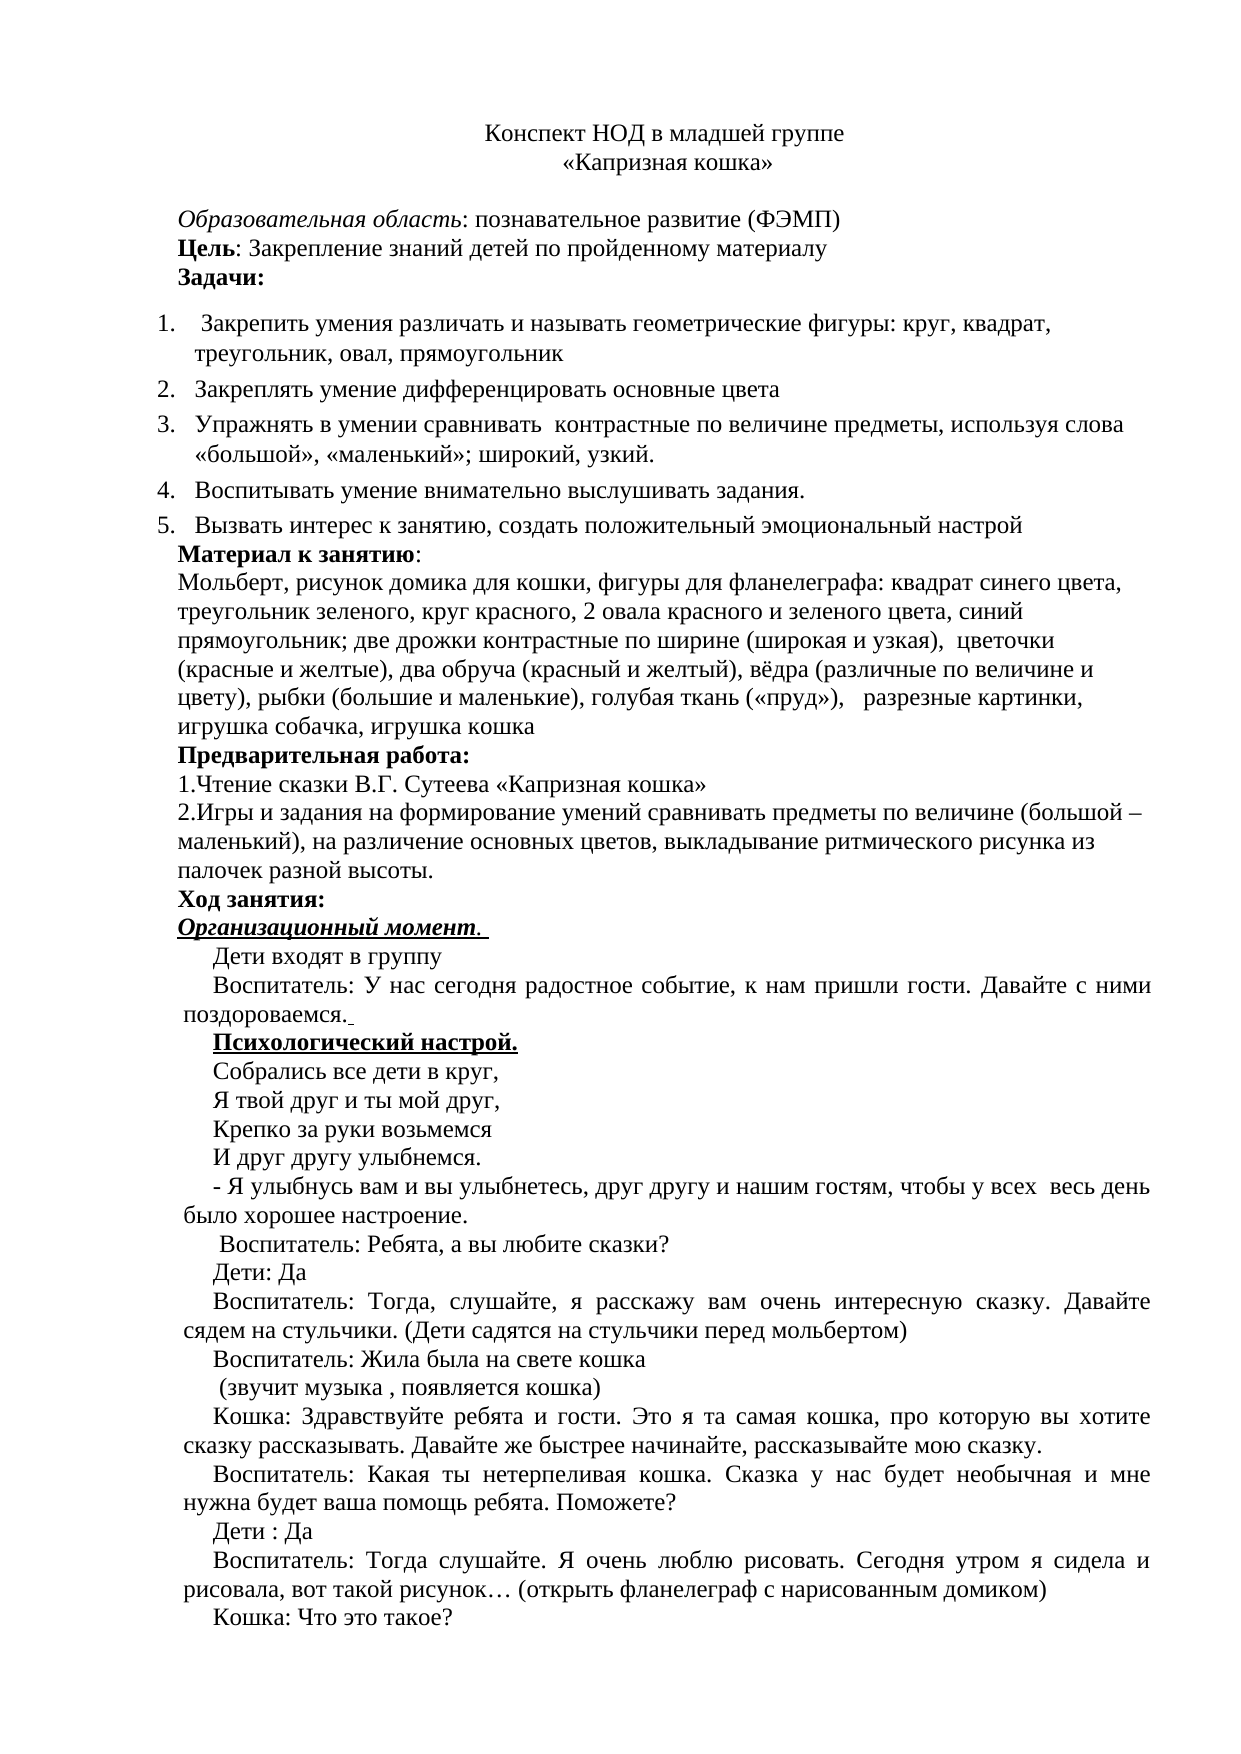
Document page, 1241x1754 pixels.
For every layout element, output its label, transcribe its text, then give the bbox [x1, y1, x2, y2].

text Кошка: Что это такое? [183, 1602, 1152, 1631]
list Упражнять в умении сравнивать контрастные по величине предметы, используя слова «большой», «маленький»; широкий, узкий. [157, 407, 1152, 468]
list Воспитывать умение внимательно выслушивать задания. [157, 473, 1152, 503]
text - Я улыбнусь вам и вы улыбнетесь, друг другу и нашим гостям, чтобы у всех весь день было хорошее настроение. [183, 1171, 1152, 1229]
text Дети входят в группу [183, 941, 1152, 970]
text Крепко за руки возьмемся [183, 1114, 1152, 1142]
text Воспитатель: Тогда слушайте. Я очень люблю рисовать. Сегодня утром я сидела и рисовала, вот такой рисунок… (открыть фланелеграф с нарисованным домиком) [183, 1545, 1152, 1602]
text Психологический настрой. [183, 1027, 1152, 1056]
text Воспитатель: Тогда, слушайте, я расскажу вам очень интересную сказку. Давайте сядем на стульчики. (Дети садятся на стульчики перед мольбертом) [183, 1286, 1152, 1344]
list Вызвать интерес к занятию, создать положительный эмоциональный настрой [157, 508, 1152, 539]
text И друг другу улыбнемся. [183, 1142, 1152, 1171]
text 2.Игры и задания на формирование умений сравнивать предметы по величине (большой – маленький), на различение основных цветов, выкладывание ритмического рисунка из палочек разной высоты. [177, 797, 1152, 884]
text 1.Чтение сказки В.Г. Сутеева «Капризная кошка» [177, 769, 1152, 797]
list Закреплять умение дифференцировать основные цвета [157, 372, 1152, 402]
text Воспитатель: Ребята, а вы любите сказки? [183, 1229, 1152, 1257]
text «Капризная кошка» [177, 147, 1152, 176]
text Организационный момент. [177, 912, 1152, 941]
text Я твой друг и ты мой друг, [183, 1085, 1152, 1114]
text Цель: Закрепление знаний детей по пройденному материалу Задачи: [177, 233, 1152, 291]
text Воспитатель: Какая ты нетерпеливая кошка. Сказка у нас будет необычная и мне нужна будет ваша помощь ребята. Поможете? [183, 1459, 1152, 1516]
text Ход занятия: [177, 884, 1152, 912]
text Кошка: Здравствуйте ребята и гости. Это я та самая кошка, про которую вы хотите сказку рассказывать. Давайте же быстрее начинайте, рассказывайте мою сказку. [183, 1401, 1152, 1459]
text (звучит музыка , появляется кошка) [183, 1372, 1152, 1401]
text Дети: Да [183, 1257, 1152, 1286]
text Воспитатель: Жила была на свете кошка [183, 1344, 1152, 1372]
text Собрались все дети в круг, [183, 1056, 1152, 1085]
text Конспект НОД в младшей группе [177, 118, 1152, 147]
text Дети : Да [183, 1516, 1152, 1545]
text Предварительная работа: [177, 740, 1152, 769]
list Закрепить умения различать и называть геометрические фигуры: круг, квадрат, треугольник, овал, прямоугольник [157, 306, 1152, 367]
text Образовательная область: познавательное развитие (ФЭМП) [177, 204, 1152, 233]
text Мольберт, рисунок домика для кошки, фигуры для фланелеграфа: квадрат синего цвета, треугольник зеленого, круг красного, 2 овала красного и зеленого цвета, синий прямоугольник; две дрожки контрастные по ширине (широкая и узкая), цветочки (красные и желтые), два обруча (красный и желтый), вёдра (различные по величине и цвету), рыбки (большие и маленькие), голубая ткань («пруд»), разрезные картинки, игрушка собачка, игрушка кошка [177, 567, 1152, 740]
text Воспитатель: У нас сегодня радостное событие, к нам пришли гости. Давайте с ними поздороваемся. [183, 970, 1152, 1027]
text Материал к занятию: [177, 539, 1152, 567]
